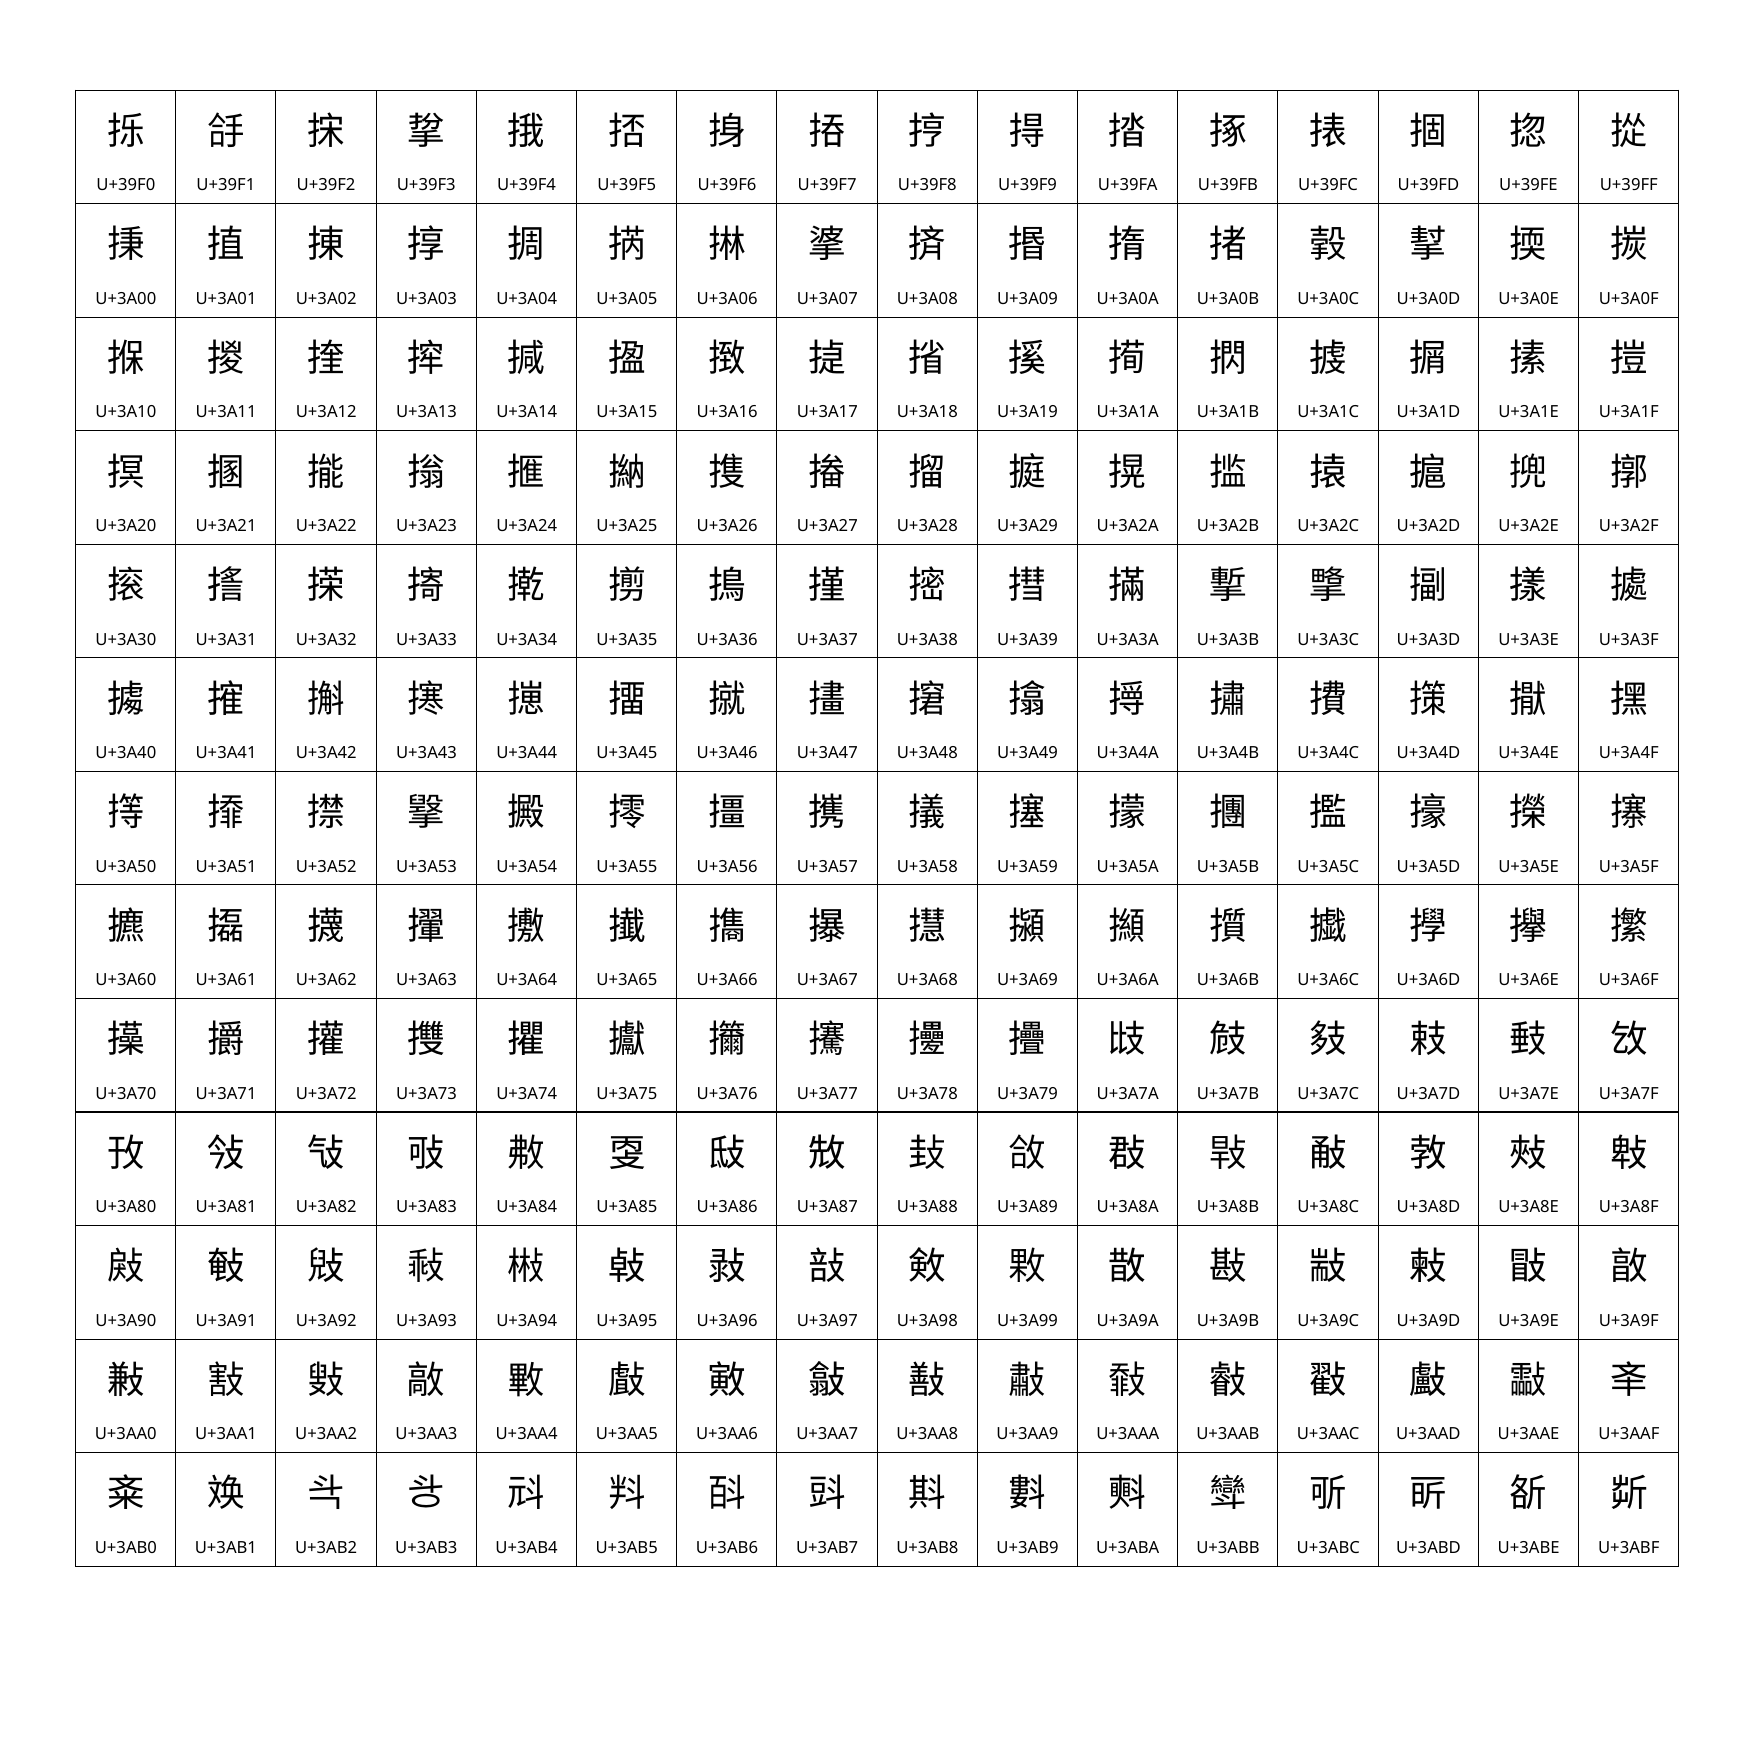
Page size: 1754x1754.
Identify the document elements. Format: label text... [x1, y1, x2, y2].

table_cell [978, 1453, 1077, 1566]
table_cell 㧷 U+39F7 [777, 91, 877, 203]
table_cell 㧿 U+39FF [1579, 91, 1678, 203]
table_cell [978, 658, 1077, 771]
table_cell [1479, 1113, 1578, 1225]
table_cell 㨮 U+3A2E [1479, 431, 1578, 544]
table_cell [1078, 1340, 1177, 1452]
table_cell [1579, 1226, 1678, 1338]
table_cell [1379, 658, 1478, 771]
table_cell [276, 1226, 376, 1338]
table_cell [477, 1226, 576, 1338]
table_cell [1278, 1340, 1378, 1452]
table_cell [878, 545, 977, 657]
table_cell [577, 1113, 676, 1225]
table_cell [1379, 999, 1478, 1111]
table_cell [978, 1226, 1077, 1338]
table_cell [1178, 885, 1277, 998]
table_cell 㨭 U+3A2D [1379, 431, 1478, 544]
table_cell 㨛 U+3A1B [1178, 318, 1277, 430]
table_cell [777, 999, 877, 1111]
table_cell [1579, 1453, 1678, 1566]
table_cell 㨗 U+3A17 [777, 318, 877, 430]
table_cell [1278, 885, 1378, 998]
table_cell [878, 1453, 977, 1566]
table_cell 㧲 U+39F2 [276, 91, 376, 203]
table_cell 㧻 U+39FB [1178, 91, 1277, 203]
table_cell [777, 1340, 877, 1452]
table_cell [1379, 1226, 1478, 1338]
table_cell 㨬 U+3A2C [1278, 431, 1378, 544]
table_cell 㨠 U+3A20 [76, 431, 175, 544]
table_cell 㨫 U+3A2B [1178, 431, 1277, 544]
table_cell 㨏 U+3A0F [1579, 204, 1678, 317]
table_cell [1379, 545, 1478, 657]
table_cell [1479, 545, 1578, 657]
table_cell 㨣 U+3A23 [377, 431, 476, 544]
table_cell 㨟 U+3A1F [1579, 318, 1678, 430]
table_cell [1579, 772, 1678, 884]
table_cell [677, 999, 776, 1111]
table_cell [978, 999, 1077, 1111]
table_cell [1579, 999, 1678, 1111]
table_cell 㨈 U+3A08 [878, 204, 977, 317]
table_cell 㨦 U+3A26 [677, 431, 776, 544]
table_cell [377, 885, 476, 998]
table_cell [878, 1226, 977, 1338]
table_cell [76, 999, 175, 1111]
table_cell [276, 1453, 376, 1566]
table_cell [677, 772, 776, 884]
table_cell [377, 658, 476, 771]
table_cell 㨢 U+3A22 [276, 431, 376, 544]
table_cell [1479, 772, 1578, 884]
table_cell 㨄 U+3A04 [477, 204, 576, 317]
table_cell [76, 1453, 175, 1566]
table_cell 㧸 U+39F8 [878, 91, 977, 203]
table_cell 㨋 U+3A0B [1178, 204, 1277, 317]
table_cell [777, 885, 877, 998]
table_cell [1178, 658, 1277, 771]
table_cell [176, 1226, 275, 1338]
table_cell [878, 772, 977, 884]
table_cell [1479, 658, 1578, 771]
table_cell 㨘 U+3A18 [878, 318, 977, 430]
table_cell 㨥 U+3A25 [577, 431, 676, 544]
table_cell 㧶 U+39F6 [677, 91, 776, 203]
table_cell 㨤 U+3A24 [477, 431, 576, 544]
table_cell 㨉 U+3A09 [978, 204, 1077, 317]
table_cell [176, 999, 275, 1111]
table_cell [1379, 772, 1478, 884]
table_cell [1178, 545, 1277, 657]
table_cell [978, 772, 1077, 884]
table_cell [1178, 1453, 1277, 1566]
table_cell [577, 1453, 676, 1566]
table_cell 㧳 U+39F3 [377, 91, 476, 203]
table_cell 㨂 U+3A02 [276, 204, 376, 317]
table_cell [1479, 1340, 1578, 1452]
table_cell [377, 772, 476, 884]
table_cell 㨀 U+3A00 [76, 204, 175, 317]
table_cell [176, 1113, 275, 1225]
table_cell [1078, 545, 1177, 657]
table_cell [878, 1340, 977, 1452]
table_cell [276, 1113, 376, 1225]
table_cell 㨯 U+3A2F [1579, 431, 1678, 544]
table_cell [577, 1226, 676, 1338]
table_cell 㨜 U+3A1C [1278, 318, 1378, 430]
table_cell 㨵 U+3A35 [577, 545, 676, 657]
table_cell 㨇 U+3A07 [777, 204, 877, 317]
table_cell 㨓 U+3A13 [377, 318, 476, 430]
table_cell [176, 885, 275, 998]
table_cell 㨪 U+3A2A [1078, 431, 1177, 544]
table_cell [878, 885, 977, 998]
table_cell 㨎 U+3A0E [1479, 204, 1578, 317]
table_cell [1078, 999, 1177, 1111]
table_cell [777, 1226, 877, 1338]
table_cell 㨅 U+3A05 [577, 204, 676, 317]
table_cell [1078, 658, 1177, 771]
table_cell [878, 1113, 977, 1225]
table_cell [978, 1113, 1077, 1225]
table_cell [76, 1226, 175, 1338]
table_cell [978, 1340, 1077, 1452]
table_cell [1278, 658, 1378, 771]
table_cell 㧼 U+39FC [1278, 91, 1378, 203]
table_cell 㨲 U+3A32 [276, 545, 376, 657]
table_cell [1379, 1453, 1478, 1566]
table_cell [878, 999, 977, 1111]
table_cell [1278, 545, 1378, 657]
table_cell 㨝 U+3A1D [1379, 318, 1478, 430]
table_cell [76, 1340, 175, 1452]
table_cell 㨳 U+3A33 [377, 545, 476, 657]
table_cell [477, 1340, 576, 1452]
table_cell 㨚 U+3A1A [1078, 318, 1177, 430]
table_cell 㨖 U+3A16 [677, 318, 776, 430]
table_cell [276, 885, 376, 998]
table_cell 㨌 U+3A0C [1278, 204, 1378, 317]
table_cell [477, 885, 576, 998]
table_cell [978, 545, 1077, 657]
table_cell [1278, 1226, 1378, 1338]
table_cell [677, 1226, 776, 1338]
table_cell 㨔 U+3A14 [477, 318, 576, 430]
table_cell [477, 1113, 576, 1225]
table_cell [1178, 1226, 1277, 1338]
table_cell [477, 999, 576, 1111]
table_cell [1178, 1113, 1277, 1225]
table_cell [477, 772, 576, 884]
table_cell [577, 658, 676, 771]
table_cell 㨶 U+3A36 [677, 545, 776, 657]
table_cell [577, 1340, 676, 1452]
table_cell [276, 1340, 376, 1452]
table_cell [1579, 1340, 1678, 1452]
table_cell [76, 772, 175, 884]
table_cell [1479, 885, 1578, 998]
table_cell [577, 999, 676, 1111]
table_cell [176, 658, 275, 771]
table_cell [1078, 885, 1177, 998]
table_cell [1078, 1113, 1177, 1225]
table_cell 㨨 U+3A28 [878, 431, 977, 544]
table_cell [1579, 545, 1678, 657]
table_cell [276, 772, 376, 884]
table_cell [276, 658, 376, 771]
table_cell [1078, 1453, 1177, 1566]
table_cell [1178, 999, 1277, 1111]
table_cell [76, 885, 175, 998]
table_cell 㨊 U+3A0A [1078, 204, 1177, 317]
table_cell 㧹 U+39F9 [978, 91, 1077, 203]
table_cell 㨆 U+3A06 [677, 204, 776, 317]
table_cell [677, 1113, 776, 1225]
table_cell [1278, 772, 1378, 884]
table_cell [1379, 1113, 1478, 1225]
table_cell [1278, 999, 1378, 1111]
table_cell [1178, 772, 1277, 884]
table_cell 㧴 U+39F4 [477, 91, 576, 203]
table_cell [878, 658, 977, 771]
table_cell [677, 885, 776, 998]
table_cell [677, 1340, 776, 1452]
table_cell 㨱 U+3A31 [176, 545, 275, 657]
table_cell 㧺 U+39FA [1078, 91, 1177, 203]
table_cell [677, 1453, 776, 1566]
table_cell 㧰 U+39F0 [76, 91, 175, 203]
table_cell 㨐 U+3A10 [76, 318, 175, 430]
table_cell 㨡 U+3A21 [176, 431, 275, 544]
table_cell 㨧 U+3A27 [777, 431, 877, 544]
table_cell 㨒 U+3A12 [276, 318, 376, 430]
table_cell 㧾 U+39FE [1479, 91, 1578, 203]
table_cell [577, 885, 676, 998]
table_cell 㨙 U+3A19 [978, 318, 1077, 430]
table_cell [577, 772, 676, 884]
table_cell 㨁 U+3A01 [176, 204, 275, 317]
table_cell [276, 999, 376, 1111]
table_cell 㨕 U+3A15 [577, 318, 676, 430]
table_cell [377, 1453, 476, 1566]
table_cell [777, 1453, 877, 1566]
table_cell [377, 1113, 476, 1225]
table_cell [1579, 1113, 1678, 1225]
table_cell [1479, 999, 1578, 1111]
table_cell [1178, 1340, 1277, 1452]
table_cell 㨩 U+3A29 [978, 431, 1077, 544]
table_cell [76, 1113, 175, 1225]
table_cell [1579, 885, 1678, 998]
table_cell 㨷 U+3A37 [777, 545, 877, 657]
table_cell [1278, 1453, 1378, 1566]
table_cell 㧽 U+39FD [1379, 91, 1478, 203]
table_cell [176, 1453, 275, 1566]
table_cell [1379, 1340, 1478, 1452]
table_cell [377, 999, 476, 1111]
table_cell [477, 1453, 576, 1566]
table_cell 㨴 U+3A34 [477, 545, 576, 657]
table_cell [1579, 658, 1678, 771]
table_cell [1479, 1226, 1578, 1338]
table_cell 㨃 U+3A03 [377, 204, 476, 317]
table_cell 㧱 U+39F1 [176, 91, 275, 203]
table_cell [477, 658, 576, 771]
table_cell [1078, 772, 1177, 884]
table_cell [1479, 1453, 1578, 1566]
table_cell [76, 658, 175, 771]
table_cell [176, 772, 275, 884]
table_cell 㨰 U+3A30 [76, 545, 175, 657]
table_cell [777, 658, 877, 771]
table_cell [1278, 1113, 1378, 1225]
table_cell 㨑 U+3A11 [176, 318, 275, 430]
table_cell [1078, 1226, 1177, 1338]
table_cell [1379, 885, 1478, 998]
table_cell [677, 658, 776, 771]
table_cell 㨞 U+3A1E [1479, 318, 1578, 430]
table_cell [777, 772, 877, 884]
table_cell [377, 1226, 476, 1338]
table_cell 㧵 U+39F5 [577, 91, 676, 203]
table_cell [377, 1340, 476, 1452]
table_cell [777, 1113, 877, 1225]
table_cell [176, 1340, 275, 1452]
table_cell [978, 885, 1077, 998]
table_cell 㨍 U+3A0D [1379, 204, 1478, 317]
